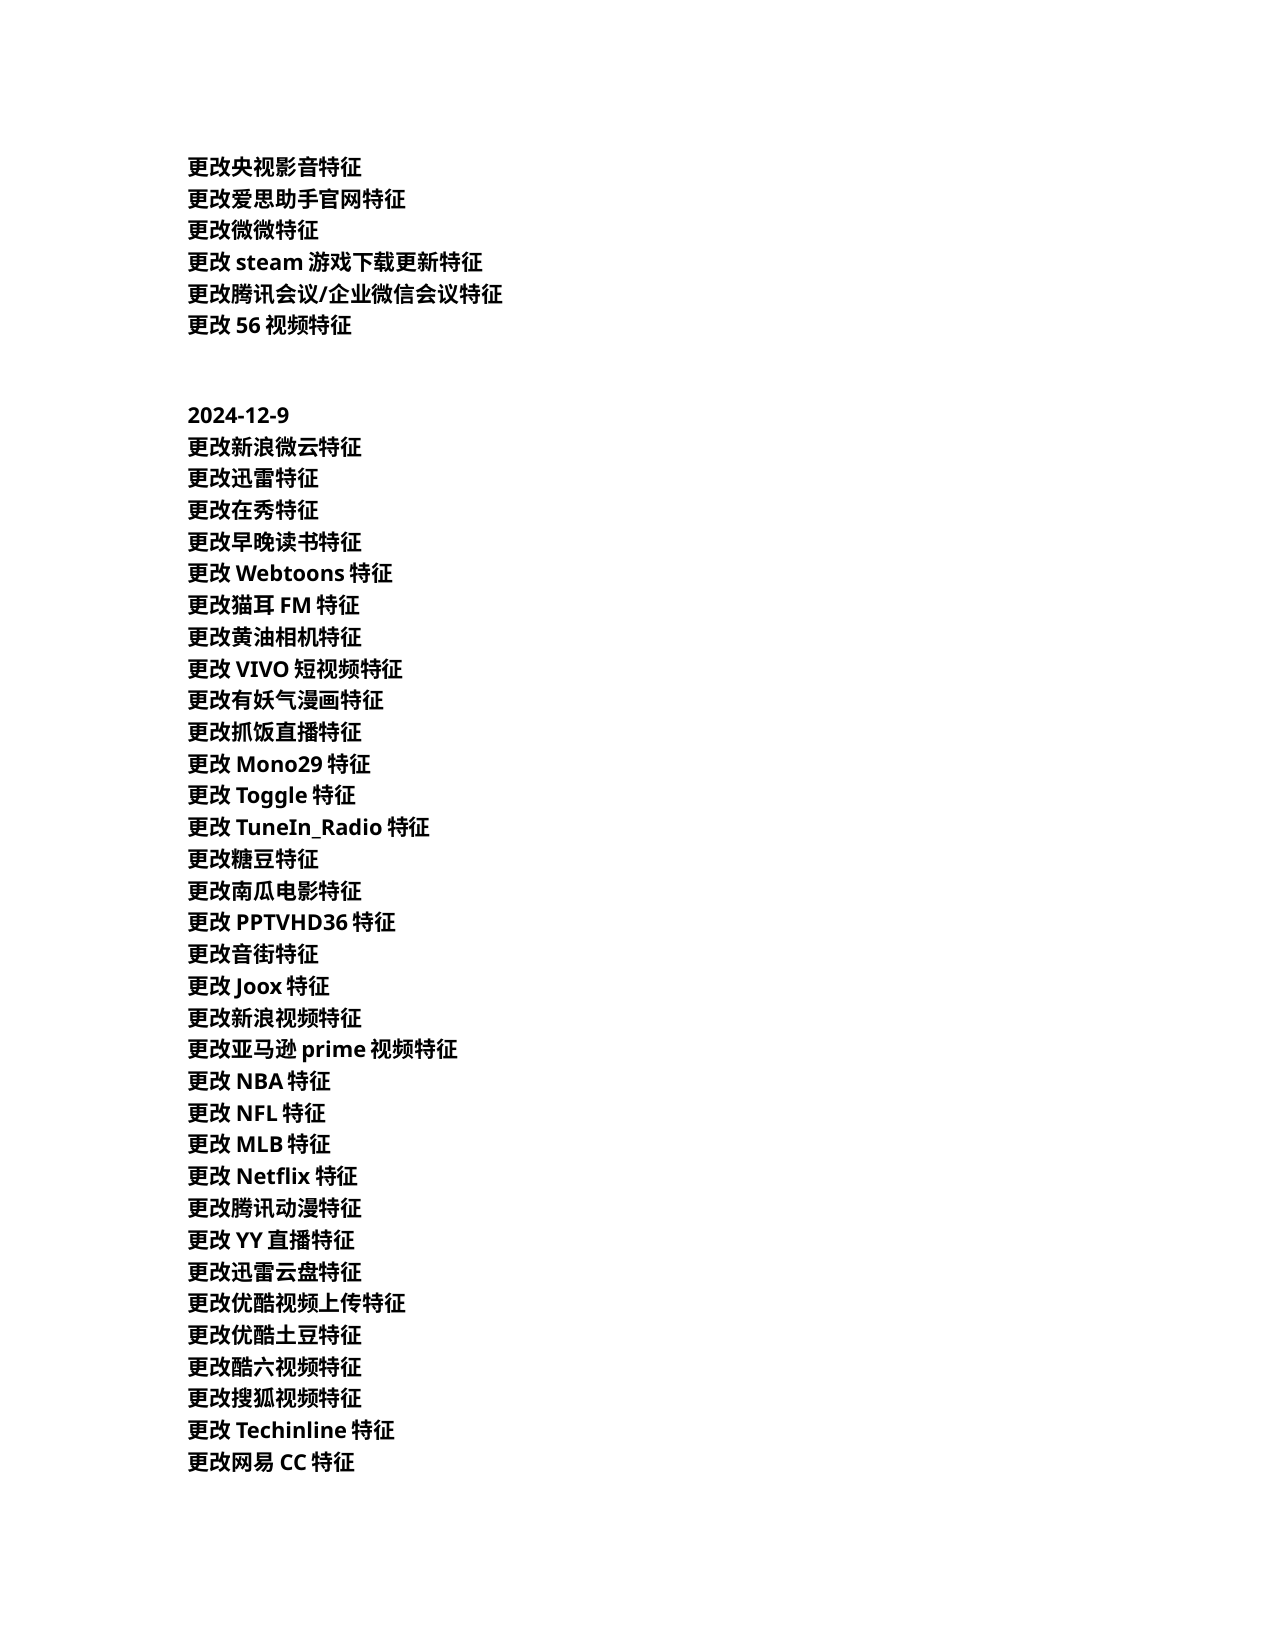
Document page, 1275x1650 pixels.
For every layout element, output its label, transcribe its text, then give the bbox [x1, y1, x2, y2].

text 更改新浪视频特征 [187, 1001, 1087, 1032]
text 更改音街特征 [187, 937, 1087, 969]
text 更改糖豆特征 [187, 842, 1087, 874]
text 2024-12-9 [187, 400, 1087, 430]
text 更改爱思助手官网特征 [187, 182, 1087, 213]
text 更改PPTVHD36特征 [187, 905, 1087, 937]
text 更改优酷视频上传特征 [187, 1286, 1087, 1318]
text 更改网易CC特征 [187, 1444, 1087, 1476]
text 更改NFL特征 [187, 1096, 1087, 1127]
text 更改南瓜电影特征 [187, 874, 1087, 905]
text 更改早晚读书特征 [187, 525, 1087, 556]
text 更改VIVO短视频特征 [187, 652, 1087, 683]
text 更改微微特征 [187, 213, 1087, 245]
text 更改YY直播特征 [187, 1223, 1087, 1254]
text 更改迅雷云盘特征 [187, 1254, 1087, 1286]
text 更改搜狐视频特征 [187, 1381, 1087, 1413]
text 更改56视频特征 [187, 308, 1087, 340]
text 更改腾讯会议/企业微信会议特征 [187, 277, 1087, 308]
text 更改Joox特征 [187, 969, 1087, 1001]
text 更改MLB特征 [187, 1127, 1087, 1159]
text 更改Webtoons特征 [187, 556, 1087, 588]
text 更改优酷土豆特征 [187, 1318, 1087, 1349]
text 更改有妖气漫画特征 [187, 683, 1087, 715]
text 更改Netflix特征 [187, 1159, 1087, 1191]
text 更改央视影音特征 [187, 150, 1087, 182]
text 更改Techinline特征 [187, 1413, 1087, 1444]
text 更改腾讯动漫特征 [187, 1191, 1087, 1223]
text 更改亚马逊prime视频特征 [187, 1032, 1087, 1064]
text 更改steam游戏下载更新特征 [187, 245, 1087, 277]
text 更改新浪微云特征 [187, 430, 1087, 461]
text 更改Mono29特征 [187, 747, 1087, 778]
text 更改猫耳FM特征 [187, 588, 1087, 620]
text 更改在秀特征 [187, 493, 1087, 525]
text 更改酷六视频特征 [187, 1349, 1087, 1381]
text 更改Toggle特征 [187, 778, 1087, 810]
text 更改抓饭直播特征 [187, 715, 1087, 747]
text 更改黄油相机特征 [187, 620, 1087, 652]
text 更改TuneIn_Radio特征 [187, 810, 1087, 842]
text 更改迅雷特征 [187, 461, 1087, 493]
text 更改NBA特征 [187, 1064, 1087, 1096]
